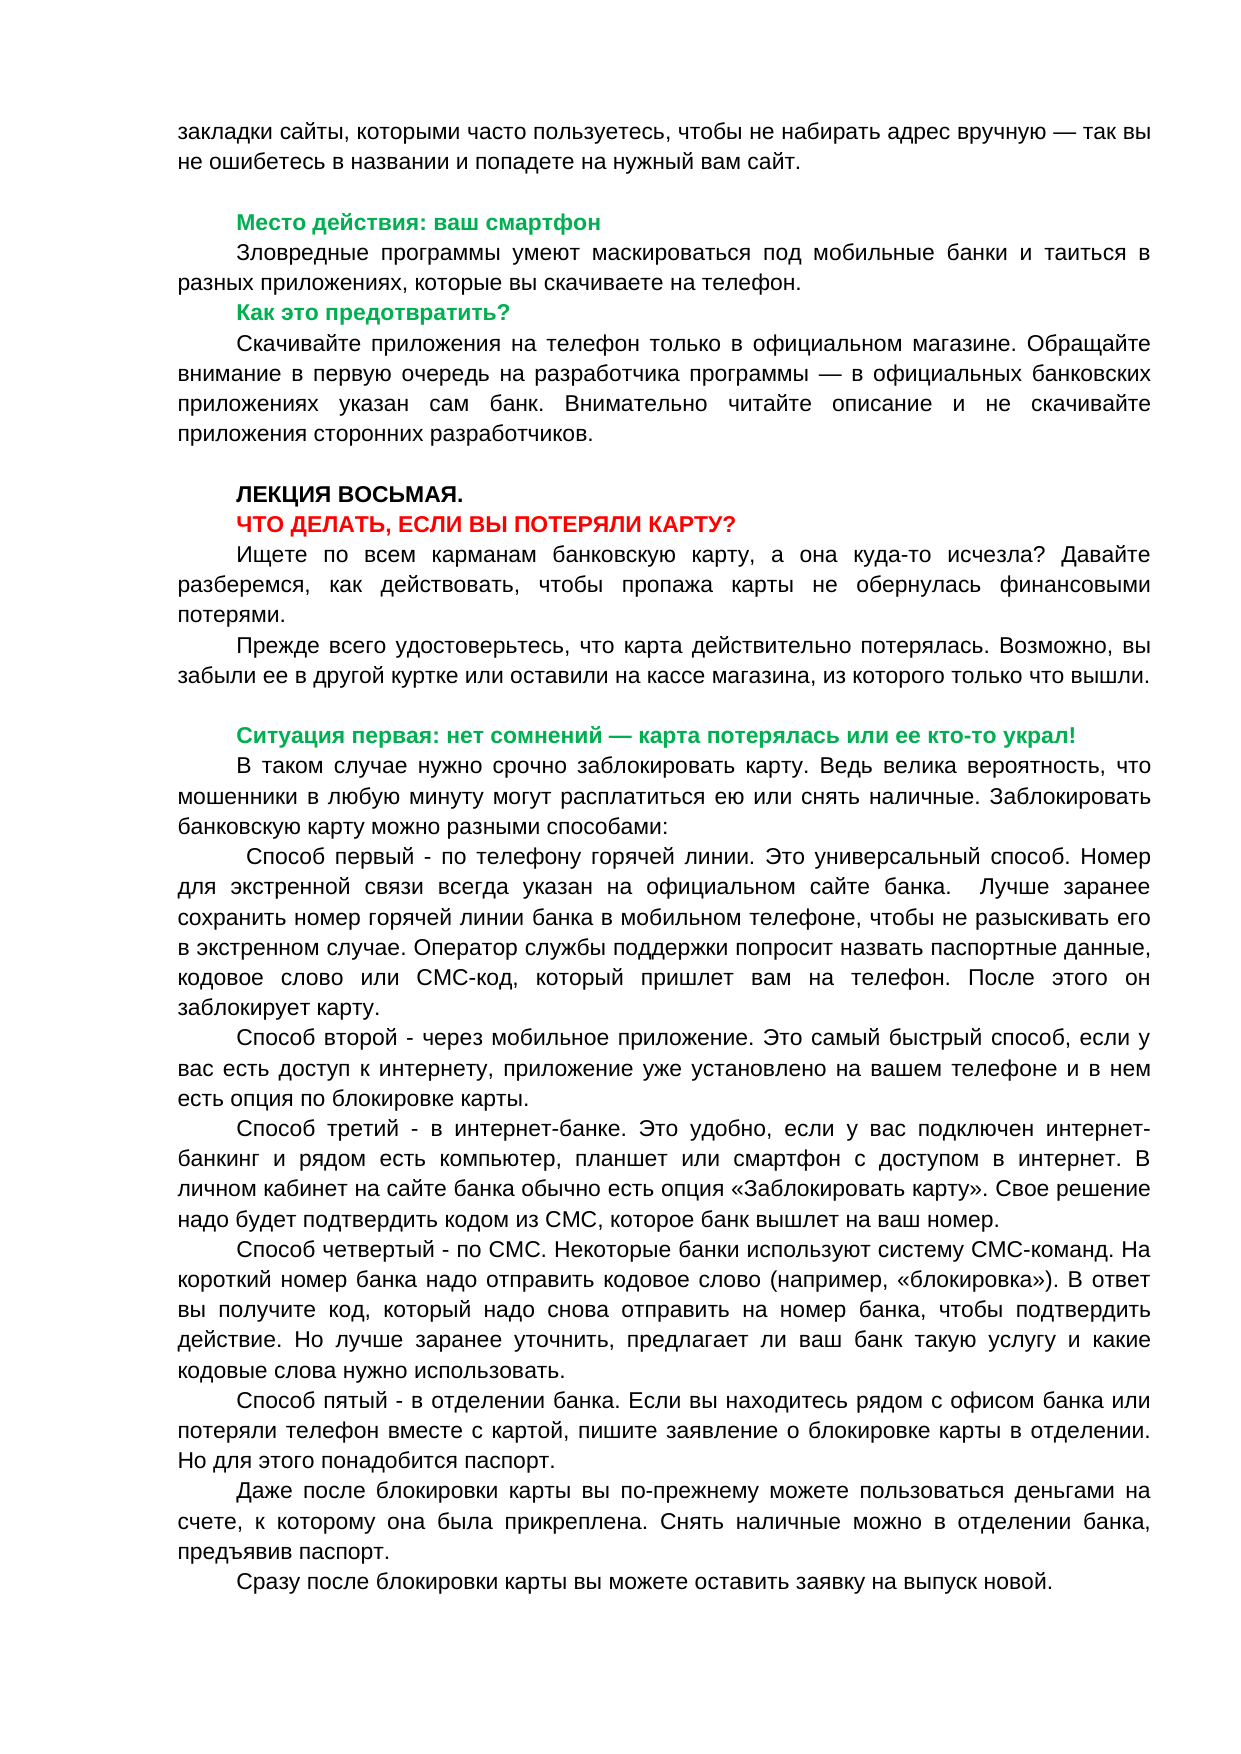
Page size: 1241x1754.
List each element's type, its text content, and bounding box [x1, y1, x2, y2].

text Даже после блокировки карты вы по-прежнему можете пользоваться деньгами на счете, к которому она была прикреплена. Снять наличные можно в отделении банка, предъявив паспорт. [177, 1477, 1152, 1564]
text Способ второй - через мобильное приложение. Это самый быстрый способ, если у вас есть доступ к интернету, приложение уже установлено на вашем телефоне и в нем есть опция по блокировке карты. [177, 1024, 1152, 1111]
text Сразу после блокировки карты вы можете оставить заявку на выпуск новой. [177, 1568, 1152, 1594]
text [177, 118, 1152, 175]
text Способ четвертый - по СМС. Некоторые банки используют систему СМС-команд. На короткий номер банка надо отправить кодовое слово (например, «блокировка»). В ответ вы получите код, который надо снова отправить на номер банка, чтобы подтвердить действие. Но лучше заранее уточнить, предлагает ли ваш банк такую услугу и какие кодовые слова нужно использовать. [177, 1236, 1152, 1383]
text Скачивайте приложения на телефон только в официальном магазине. Обращайте внимание в первую очередь на разработчика программы — в официальных банковских приложениях указан сам банк. Внимательно читайте описание и не скачивайте приложения сторонних разработчиков. [177, 329, 1152, 447]
text Прежде всего удостоверьтесь, что карта действительно потерялась. Возможно, вы забыли ее в другой куртке или оставили на кассе магазина, из которого только что вышли. [177, 632, 1152, 688]
text В таком случае нужно срочно заблокировать карту. Ведь велика вероятность, что мошенники в любую минуту могут расплатиться ею или снять наличные. Заблокировать банковскую карту можно разными способами: [177, 752, 1152, 839]
text Как это предотвратить? [177, 299, 1152, 326]
text Ситуация первая: нет сомнений — карта потерялась или ее кто-то украл! [177, 722, 1152, 749]
text Ищете по всем карманам банковскую карту, а она куда-то исчезла? Давайте разберемся, как действовать, чтобы пропажа карты не обернулась финансовыми потерями. [177, 541, 1152, 628]
text Способ первый - по телефону горячей линии. Это универсальный способ. Номер для экстренной связи всегда указан на официальном сайте банка. Лучше заранее сохранить номер горячей линии банка в мобильном телефоне, чтобы не разыскивать его в экстренном случае. Оператор службы поддержки попросит назвать паспортные данные, кодовое слово или СМС-код, который пришлет вам на телефон. После этого он заблокирует карту. [177, 843, 1152, 1021]
text Место действия: ваш смартфон [177, 209, 1152, 235]
text Зловредные программы умеют маскироваться под мобильные банки и таиться в разных приложениях, которые вы скачиваете на телефон. [177, 239, 1152, 296]
text Способ пятый - в отделении банка. Если вы находитесь рядом с офисом банка или потеряли телефон вместе с картой, пишите заявление о блокировке карты в отделении. Но для этого понадобится паспорт. [177, 1387, 1152, 1474]
subtitle ЧТО ДЕЛАТЬ, ЕСЛИ ВЫ ПОТЕРЯЛИ КАРТУ? [177, 511, 1152, 537]
text Способ третий - в интернет-банке. Это удобно, если у вас подключен интернет-банкинг и рядом есть компьютер, планшет или смартфон с доступом в интернет. В личном кабинет на сайте банка обычно есть опция «Заблокировать карту». Свое решение надо будет подтвердить кодом из СМС, которое банк вышлет на ваш номер. [177, 1115, 1152, 1232]
text ЛЕКЦИЯ ВОСЬМАЯ. [177, 481, 1152, 507]
